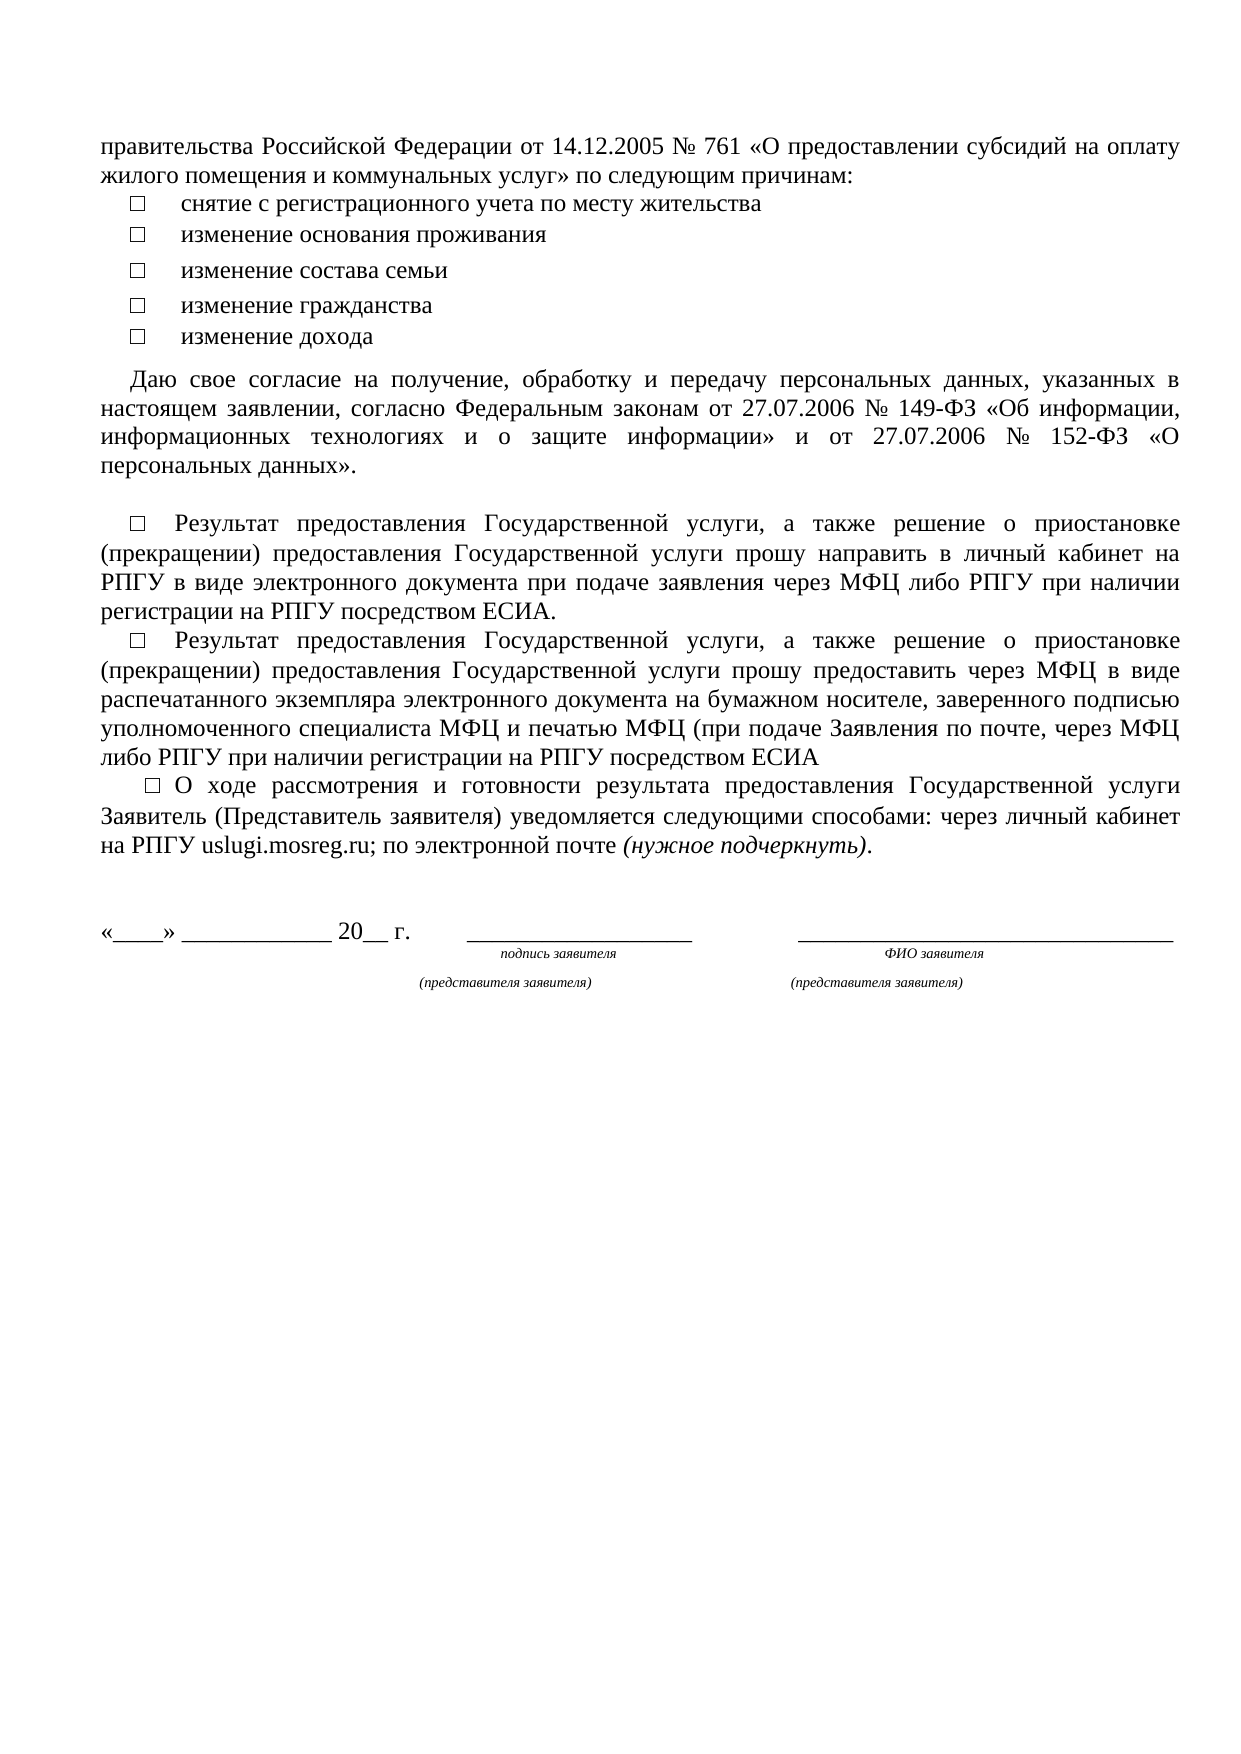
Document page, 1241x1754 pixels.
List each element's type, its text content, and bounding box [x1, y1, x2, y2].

text (представителя заявителя) (представителя заявителя) [100, 974, 1181, 1003]
list Результат предоставления Государственной услуги, а также решение о приостановке (прекращении) предоставления Государственной услуги прошу направить в личный кабинет на РПГУ в виде электронного документа при подаче заявления через МФЦ либо РПГУ при наличии регистрации на РПГУ посредством ЕСИА. [100, 508, 1181, 625]
text Даю свое согласие на получение, обработку и передачу персональных данных, указанных в настоящем заявлении, согласно Федеральным законам от 27.07.2006 № 149-ФЗ «Об информации, информационных технологиях и о защите информации» и от 27.07.2006 № 152-ФЗ «О персональных данных». [100, 364, 1181, 479]
text «____» ____________ 20__ г. __________________ ______________________________ [100, 916, 1181, 945]
list О ходе рассмотрения и готовности результата предоставления Государственной услуги Заявитель (Представитель заявителя) уведомляется следующими способами: через личный кабинет на РПГУ uslugi.mosreg.ru; по электронной почте (нужное подчеркнуть). [100, 771, 1181, 859]
list изменение дохода [100, 321, 1181, 352]
list изменение состава семьи [100, 255, 1181, 286]
list изменение основания проживания [100, 219, 1181, 250]
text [100, 131, 1181, 188]
list снятие с регистрационного учета по месту жительства [100, 188, 1181, 219]
list изменение гражданства [100, 290, 1181, 321]
text подпись заявителя ФИО заявителя [100, 945, 1181, 974]
list Результат предоставления Государственной услуги, а также решение о приостановке (прекращении) предоставления Государственной услуги прошу предоставить через МФЦ в виде распечатанного экземпляра электронного документа на бумажном носителе, заверенного подписью уполномоченного специалиста МФЦ и печатью МФЦ (при подаче Заявления по почте, через МФЦ либо РПГУ при наличии регистрации на РПГУ посредством ЕСИА [100, 625, 1181, 771]
